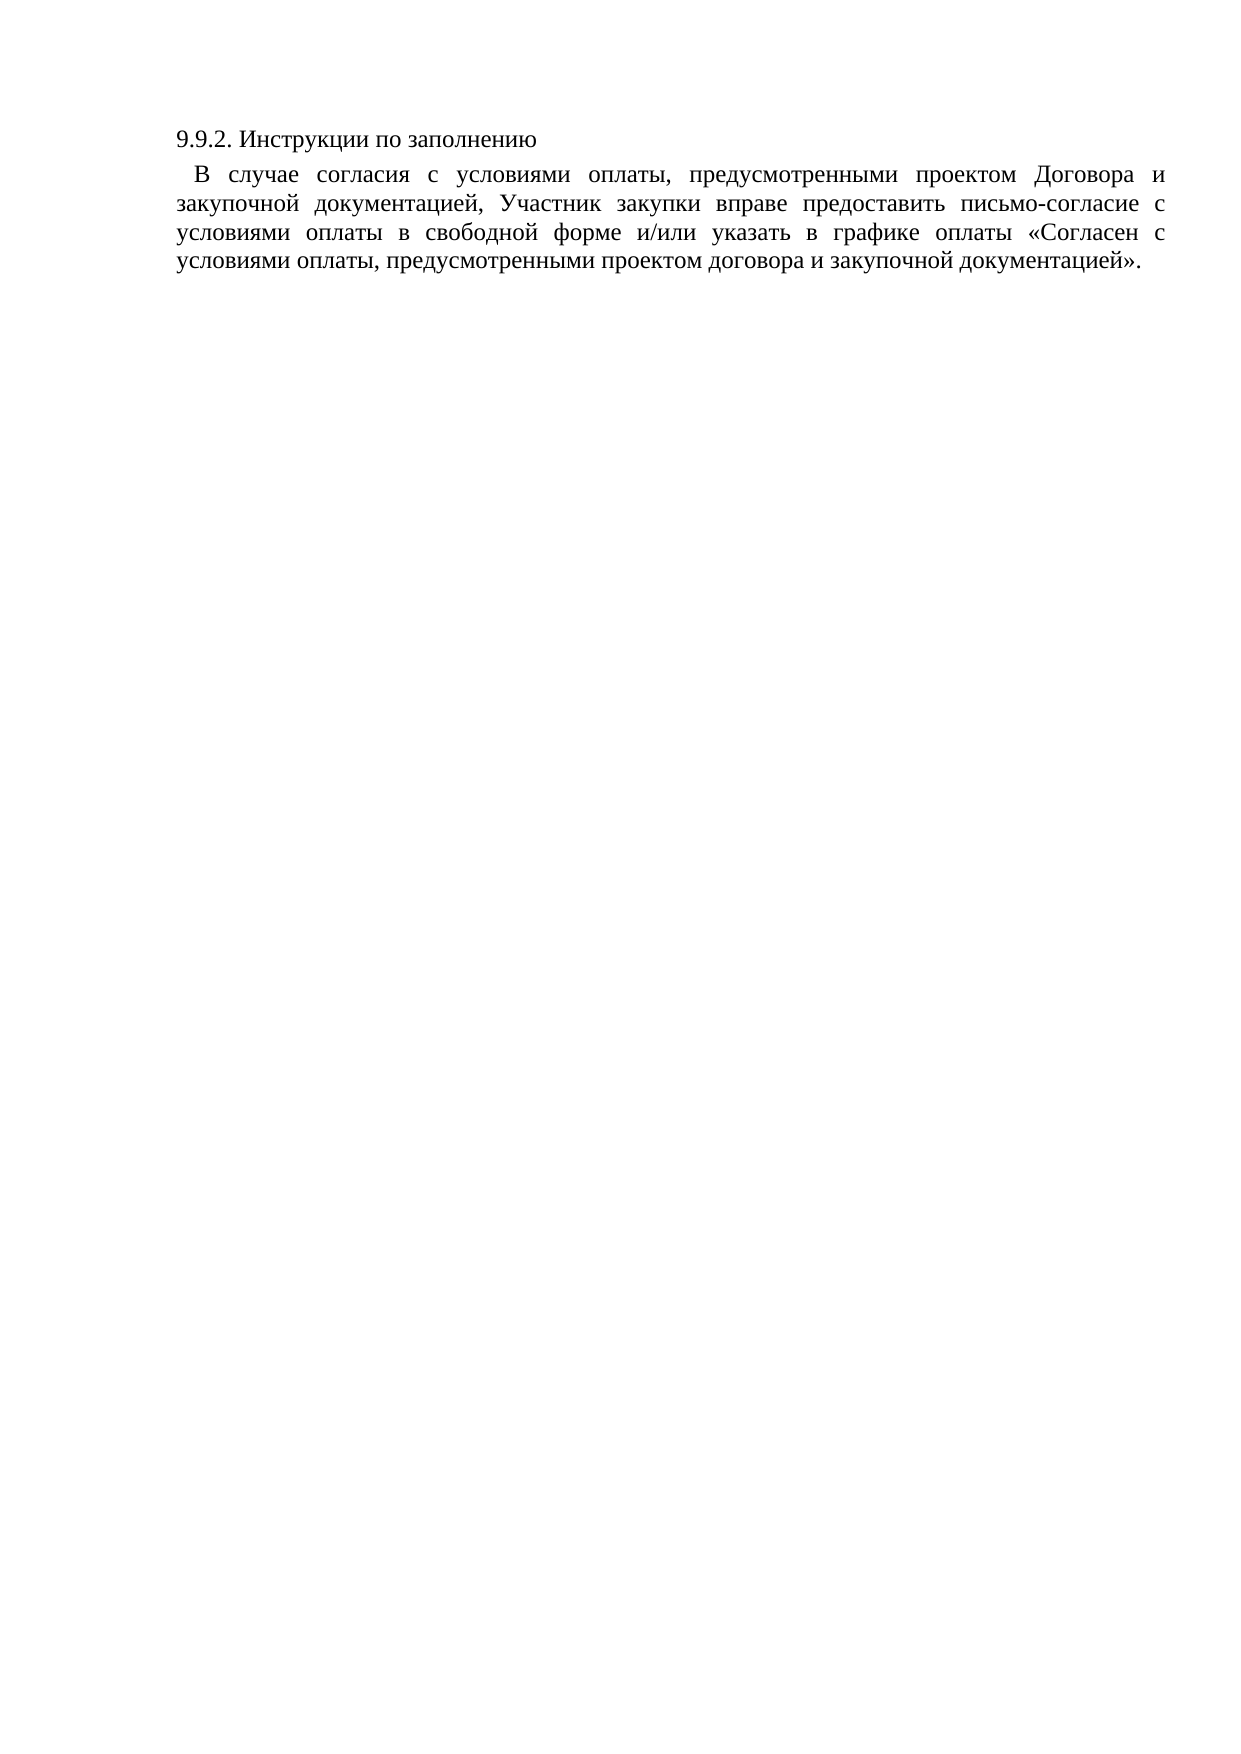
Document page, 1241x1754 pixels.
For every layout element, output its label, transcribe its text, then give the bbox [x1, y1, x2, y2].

text 9.9.2. Инструкции по заполнению [176, 124, 1167, 153]
text В случае согласия с условиями оплаты, предусмотренными проектом Договора и закупочной документацией, Участник закупки вправе предоставить письмо-согласие с условиями оплаты в свободной форме и/или указать в графике оплаты «Согласен с условиями оплаты, предусмотренными проектом договора и закупочной документацией». [176, 159, 1167, 274]
